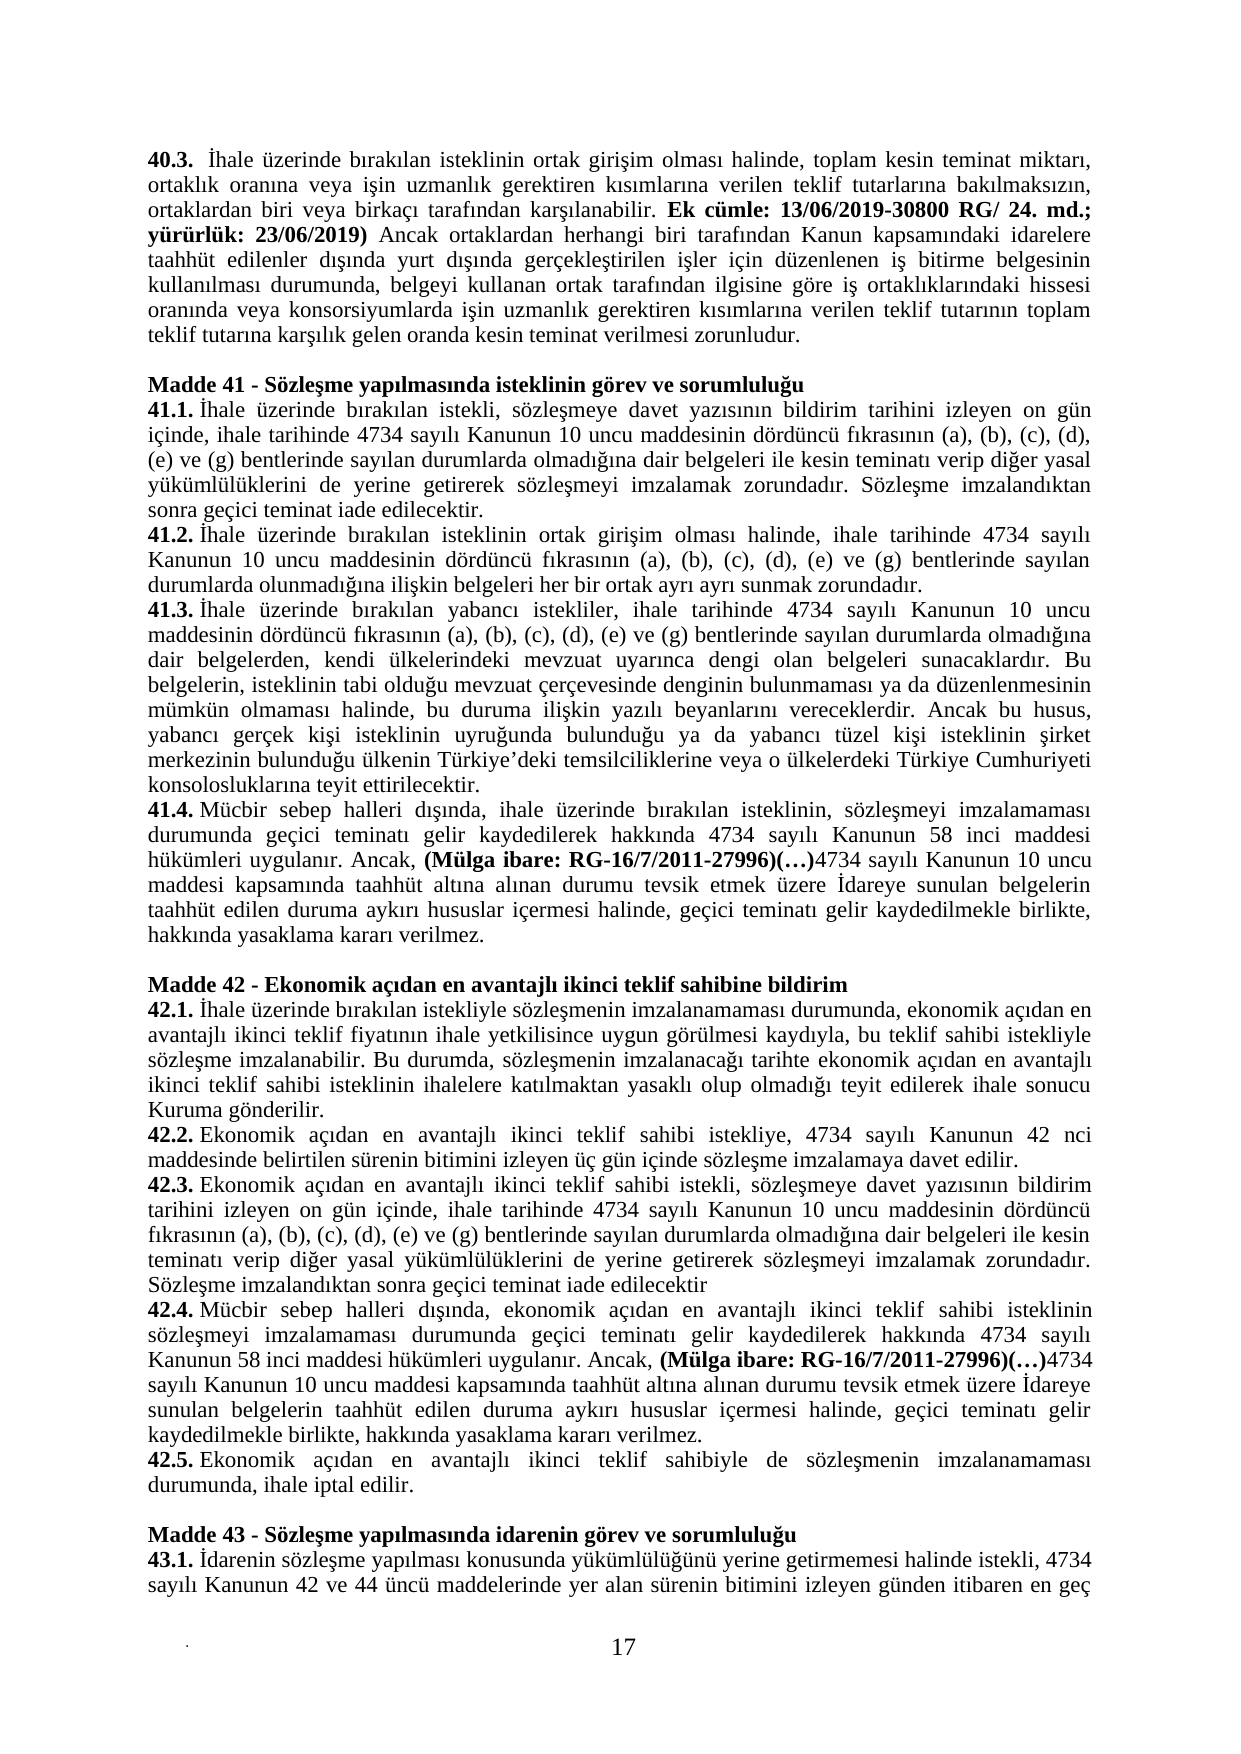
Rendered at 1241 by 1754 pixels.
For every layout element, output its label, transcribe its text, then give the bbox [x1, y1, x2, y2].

text 40.3. İhale üzerinde bırakılan isteklinin ortak girişim olması halinde, toplam kesin teminat miktarı, ortaklık oranına veya işin uzmanlık gerektiren kısımlarına verilen teklif tutarlarına bakılmaksızın, ortaklardan biri veya birkaçı tarafından karşılanabilir. Ek cümle: 13/06/2019-30800 RG/ 24. md.; yürürlük: 23/06/2019) Ancak ortaklardan herhangi biri tarafından Kanun kapsamındaki idarelere taahhüt edilenler dışında yurt dışında gerçekleştirilen işler için düzenlenen iş bitirme belgesinin kullanılması durumunda, belgeyi kullanan ortak tarafından ilgisine göre iş ortaklıklarındaki hissesi oranında veya konsorsiyumlarda işin uzmanlık gerektiren kısımlarına verilen teklif tutarının toplam teklif tutarına karşılık gelen oranda kesin teminat verilmesi zorunludur. [148, 148, 1092, 348]
text Madde 43 - Sözleşme yapılmasında idarenin görev ve sorumluluğu [148, 1523, 1092, 1548]
text Madde 41 - Sözleşme yapılmasında isteklinin görev ve sorumluluğu [148, 373, 1092, 398]
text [148, 1548, 1092, 1598]
text 41.4. Mücbir sebep halleri dışında, ihale üzerinde bırakılan isteklinin, sözleşmeyi imzalamaması durumunda geçici teminatı gelir kaydedilerek hakkında 4734 sayılı Kanunun 58 inci maddesi hükümleri uygulanır. Ancak, (Mülga ibare: RG-16/7/2011-27996)(…)4734 sayılı Kanunun 10 uncu maddesi kapsamında taahhüt altına alınan durumu tevsik etmek üzere İdareye sunulan belgelerin taahhüt edilen duruma aykırı hususlar içermesi halinde, geçici teminatı gelir kaydedilmekle birlikte, hakkında yasaklama kararı verilmez. [148, 798, 1092, 948]
text 41.2. İhale üzerinde bırakılan isteklinin ortak girişim olması halinde, ihale tarihinde 4734 sayılı Kanunun 10 uncu maddesinin dördüncü fıkrasının (a), (b), (c), (d), (e) ve (g) bentlerinde sayılan durumlarda olunmadığına ilişkin belgeleri her bir ortak ayrı ayrı sunmak zorundadır. [148, 523, 1092, 598]
text 42.4. Mücbir sebep halleri dışında, ekonomik açıdan en avantajlı ikinci teklif sahibi isteklinin sözleşmeyi imzalamaması durumunda geçici teminatı gelir kaydedilerek hakkında 4734 sayılı Kanunun 58 inci maddesi hükümleri uygulanır. Ancak, (Mülga ibare: RG-16/7/2011-27996)(…)4734 sayılı Kanunun 10 uncu maddesi kapsamında taahhüt altına alınan durumu tevsik etmek üzere İdareye sunulan belgelerin taahhüt edilen duruma aykırı hususlar içermesi halinde, geçici teminatı gelir kaydedilmekle birlikte, hakkında yasaklama kararı verilmez. [148, 1298, 1092, 1448]
text Madde 42 - Ekonomik açıdan en avantajlı ikinci teklif sahibine bildirim [148, 973, 1092, 998]
text 41.1. İhale üzerinde bırakılan istekli, sözleşmeye davet yazısının bildirim tarihini izleyen on gün içinde, ihale tarihinde 4734 sayılı Kanunun 10 uncu maddesinin dördüncü fıkrasının (a), (b), (c), (d), (e) ve (g) bentlerinde sayılan durumlarda olmadığına dair belgeleri ile kesin teminatı verip diğer yasal yükümlülüklerini de yerine getirerek sözleşmeyi imzalamak zorundadır. Sözleşme imzalandıktan sonra geçici teminat iade edilecektir. [148, 398, 1092, 523]
text 42.2. Ekonomik açıdan en avantajlı ikinci teklif sahibi istekliye, 4734 sayılı Kanunun 42 nci maddesinde belirtilen sürenin bitimini izleyen üç gün içinde sözleşme imzalamaya davet edilir. [148, 1123, 1092, 1173]
text 41.3. İhale üzerinde bırakılan yabancı istekliler, ihale tarihinde 4734 sayılı Kanunun 10 uncu maddesinin dördüncü fıkrasının (a), (b), (c), (d), (e) ve (g) bentlerinde sayılan durumlarda olmadığına dair belgelerden, kendi ülkelerindeki mevzuat uyarınca dengi olan belgeleri sunacaklardır. Bu belgelerin, isteklinin tabi olduğu mevzuat çerçevesinde denginin bulunmaması ya da düzenlenmesinin mümkün olmaması halinde, bu duruma ilişkin yazılı beyanlarını vereceklerdir. Ancak bu husus, yabancı gerçek kişi isteklinin uyruğunda bulunduğu ya da yabancı tüzel kişi isteklinin şirket merkezinin bulunduğu ülkenin Türkiye’deki temsilciliklerine veya o ülkelerdeki Türkiye Cumhuriyeti konsolosluklarına teyit ettirilecektir. [148, 598, 1092, 798]
text 42.1. İhale üzerinde bırakılan istekliyle sözleşmenin imzalanamaması durumunda, ekonomik açıdan en avantajlı ikinci teklif fiyatının ihale yetkilisince uygun görülmesi kaydıyla, bu teklif sahibi istekliyle sözleşme imzalanabilir. Bu durumda, sözleşmenin imzalanacağı tarihte ekonomik açıdan en avantajlı ikinci teklif sahibi isteklinin ihalelere katılmaktan yasaklı olup olmadığı teyit edilerek ihale sonucu Kuruma gönderilir. [148, 998, 1092, 1123]
text 42.3. Ekonomik açıdan en avantajlı ikinci teklif sahibi istekli, sözleşmeye davet yazısının bildirim tarihini izleyen on gün içinde, ihale tarihinde 4734 sayılı Kanunun 10 uncu maddesinin dördüncü fıkrasının (a), (b), (c), (d), (e) ve (g) bentlerinde sayılan durumlarda olmadığına dair belgeleri ile kesin teminatı verip diğer yasal yükümlülüklerini de yerine getirerek sözleşmeyi imzalamak zorundadır. Sözleşme imzalandıktan sonra geçici teminat iade edilecektir [148, 1173, 1092, 1298]
text 42.5. Ekonomik açıdan en avantajlı ikinci teklif sahibiyle de sözleşmenin imzalanamaması durumunda, ihale iptal edilir. [148, 1448, 1092, 1498]
